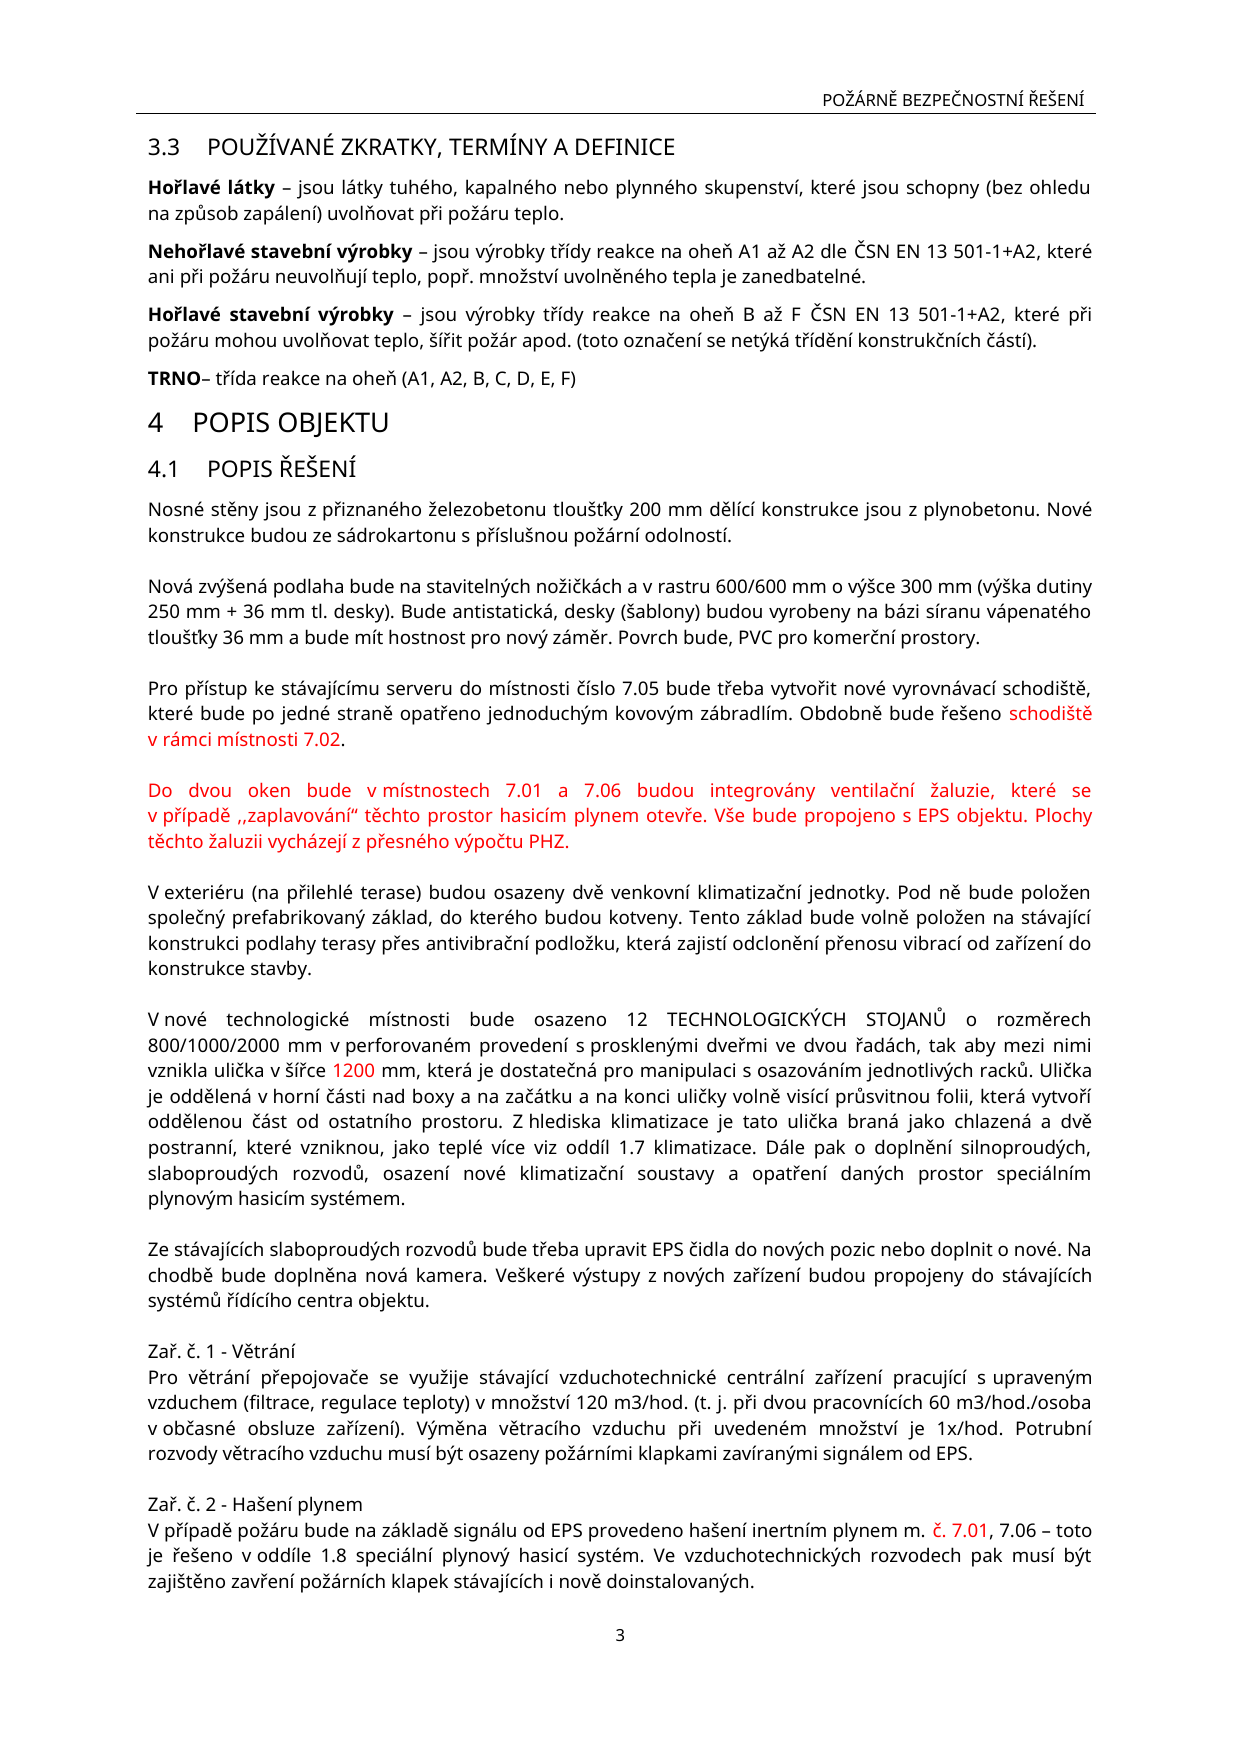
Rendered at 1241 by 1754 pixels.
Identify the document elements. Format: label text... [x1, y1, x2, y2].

text Nosné stěny jsou z přiznaného železobetonu tloušťky 200 mm dělící konstrukce jsou z plynobetonu. Nové konstrukce budou ze sádrokartonu s příslušnou požární odolností. [148, 496, 1092, 547]
text V exteriéru (na přilehlé terase) budou osazeny dvě venkovní klimatizační jednotky. Pod ně bude položen společný prefabrikovaný základ, do kterého budou kotveny. Tento základ bude volně položen na stávající konstrukci podlahy terasy přes antivibrační podložku, která zajistí odclonění přenosu vibrací od zařízení do konstrukce stavby. [148, 879, 1092, 981]
text Ze stávajících slaboproudých rozvodů bude třeba upravit EPS čidla do nových pozic nebo doplnit o nové. Na chodbě bude doplněna nová kamera. Veškeré výstupy z nových zařízení budou propojeny do stávajících systémů řídícího centra objektu. [148, 1236, 1092, 1313]
text Zař. č. 1 - Větrání [148, 1338, 1092, 1364]
text V případě požáru bude na základě signálu od EPS provedeno hašení inertním plynem m. č. 7.01, 7.06 – toto je řešeno v oddíle 1.8 speciální plynový hasicí systém. Ve vzduchotechnických rozvodech pak musí být zajištěno zavření požárních klapek stávajících i nově doinstalovaných. [148, 1517, 1092, 1594]
text Do dvou oken bude v místnostech 7.01 a 7.06 budou integrovány ventilační žaluzie, které se v případě ,,zaplavování“ těchto prostor hasicím plynem otevře. Vše bude propojeno s EPS objektu. Plochy těchto žaluzii vycházejí z přesného výpočtu PHZ. [148, 777, 1092, 854]
text Hořlavé látky – jsou látky tuhého, kapalného nebo plynného skupenství, které jsou schopny (bez ohledu na způsob zapálení) uvolňovat při požáru teplo. [148, 174, 1092, 226]
list POUŽÍVANÉ ZKRATKY, TERMÍNY A DEFINICE [148, 131, 1092, 162]
text TRNO– třída reakce na oheň (A1, A2, B, C, D, E, F) [148, 365, 1092, 391]
text POPIS OBJEKTU [148, 403, 1092, 440]
text Pro přístup ke stávajícímu serveru do místnosti číslo 7.05 bude třeba vytvořit nové vyrovnávací schodiště, které bude po jedné straně opatřeno jednoduchým kovovým zábradlím. Obdobně bude řešeno schodiště v rámci místnosti 7.02. [148, 675, 1092, 752]
text V nové technologické místnosti bude osazeno 12 TECHNOLOGICKÝCH STOJANŮ o rozměrech 800/1000/2000 mm v perforovaném provedení s prosklenými dveřmi ve dvou řadách, tak aby mezi nimi vznikla ulička v šířce 1200 mm, která je dostatečná pro manipulaci s osazováním jednotlivých racků. Ulička je oddělená v horní části nad boxy a na začátku a na konci uličky volně visící průsvitnou folii, která vytvoří oddělenou část od ostatního prostoru. Z hlediska klimatizace je tato ulička braná jako chlazená a dvě postranní, které vzniknou, jako teplé více viz oddíl 1.7 klimatizace. Dále pak o doplnění silnoproudých, slaboproudých rozvodů, osazení nové klimatizační soustavy a opatření daných prostor speciálním plynovým hasicím systémem. [148, 1007, 1092, 1211]
text Zař. č. 2 - Hašení plynem [148, 1492, 1092, 1517]
text Hořlavé stavební výrobky – jsou výrobky třídy reakce na oheň B až F ČSN EN 13 501-1+A2, které při požáru mohou uvolňovat teplo, šířit požár apod. (toto označení se netýká třídění konstrukčních částí). [148, 302, 1092, 353]
text Nová zvýšená podlaha bude na stavitelných nožičkách a v rastru 600/600 mm o výšce 300 mm (výška dutiny 250 mm + 36 mm tl. desky). Bude antistatická, desky (šablony) budou vyrobeny na bázi síranu vápenatého tloušťky 36 mm a bude mít hostnost pro nový záměr. Povrch bude, PVC pro komerční prostory. [148, 573, 1092, 649]
text Nehořlavé stavební výrobky – jsou výrobky třídy reakce na oheň A1 až A2 dle ČSN EN 13 501-1+A2, které ani při požáru neuvolňují teplo, popř. množství uvolněného tepla je zanedbatelné. [148, 238, 1092, 289]
text POPIS ŘEŠENÍ [148, 453, 1092, 484]
text Pro větrání přepojovače se využije stávající vzduchotechnické centrální zařízení pracující s upraveným vzduchem (filtrace, regulace teploty) v množství 120 m3/hod. (t. j. při dvou pracovnících 60 m3/hod./osoba v občasné obsluze zařízení). Výměna větracího vzduchu při uvedeném množství je 1x/hod. Potrubní rozvody větracího vzduchu musí být osazeny požárními klapkami zavíranými signálem od EPS. [148, 1364, 1092, 1466]
